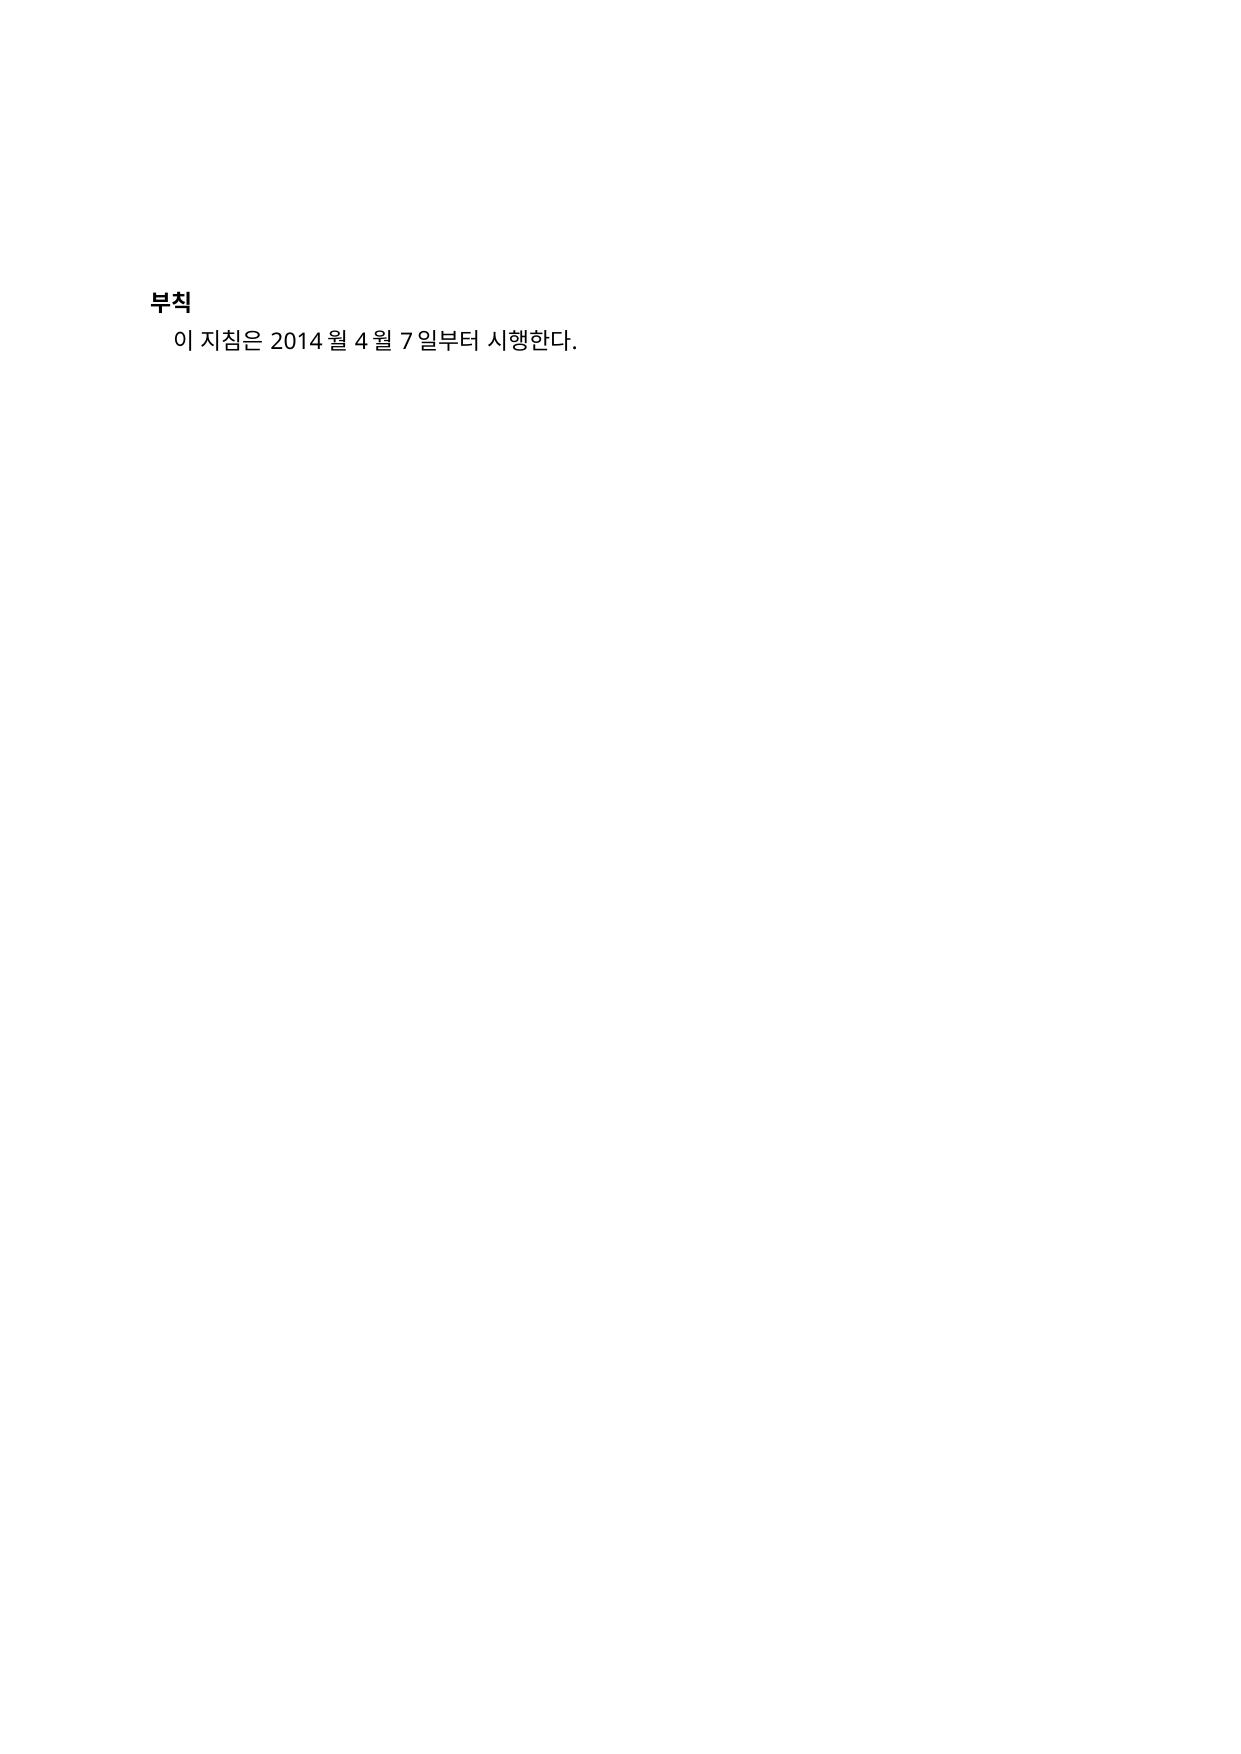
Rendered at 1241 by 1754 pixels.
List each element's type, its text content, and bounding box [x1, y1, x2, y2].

text 이 지침은 2014월 4월 7일부터 시행한다. [150, 323, 1090, 356]
text 부칙 [150, 285, 1090, 318]
